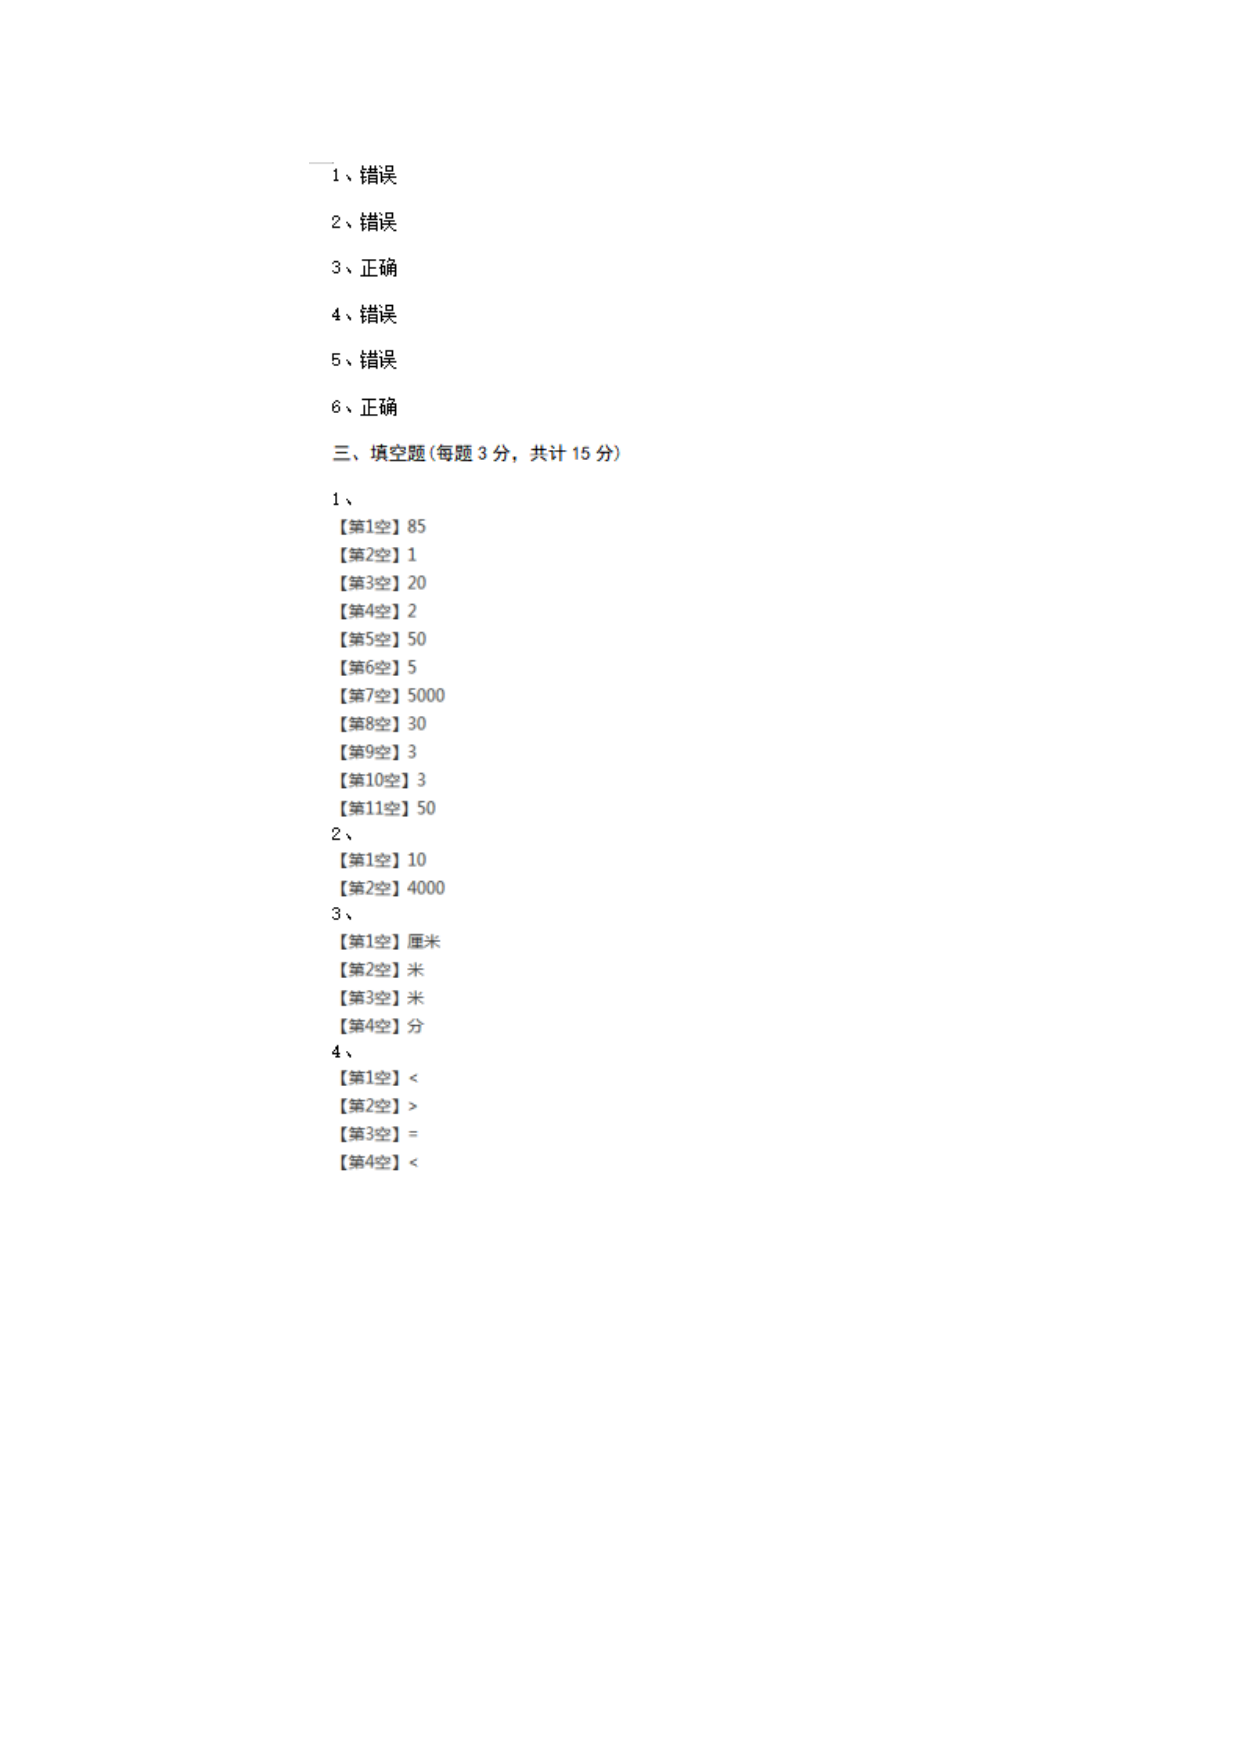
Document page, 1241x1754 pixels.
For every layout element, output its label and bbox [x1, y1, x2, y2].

picture [309, 162, 932, 1194]
